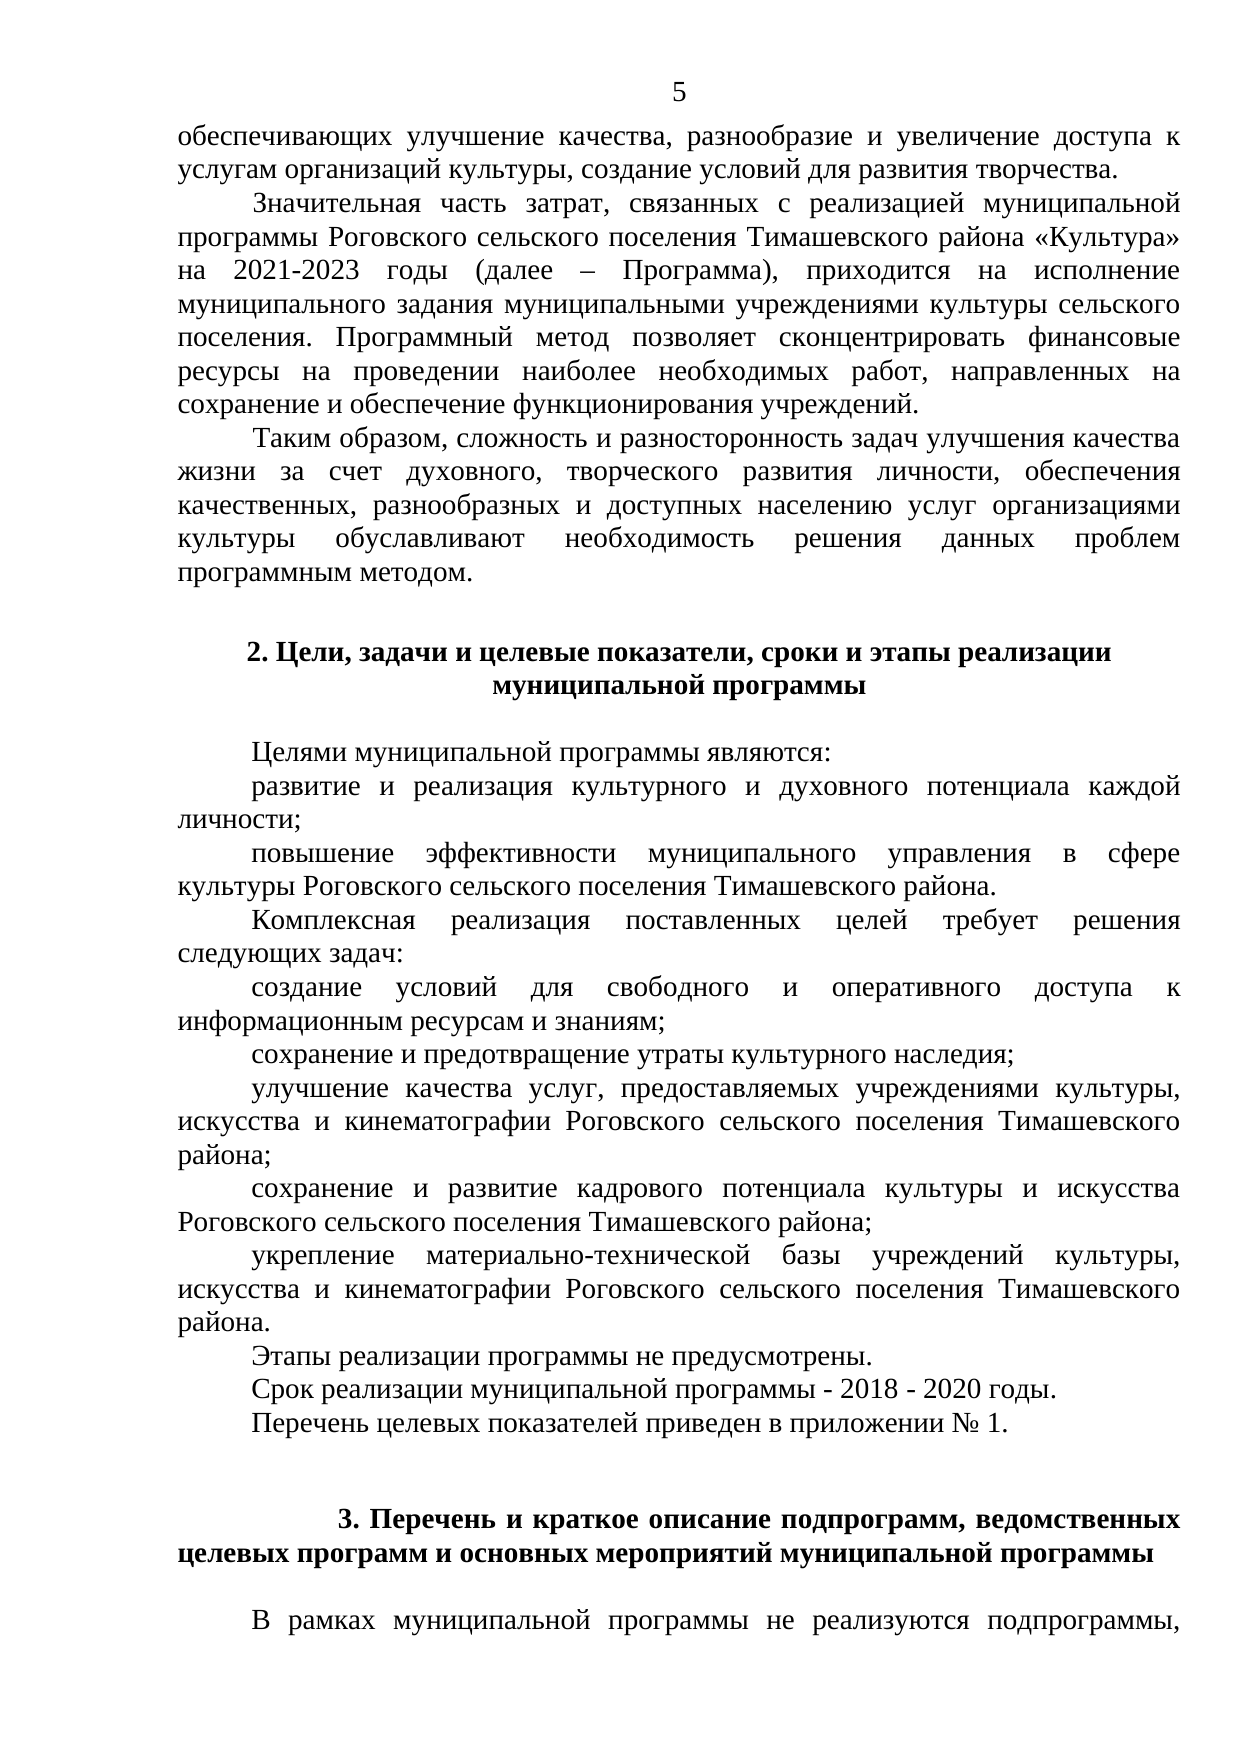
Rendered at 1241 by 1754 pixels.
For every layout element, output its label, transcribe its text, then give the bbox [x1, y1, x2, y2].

text улучшение качества услуг, предоставляемых учреждениями культуры, искусства и кинематографии Роговского сельского поселения Тимашевского района; [177, 1070, 1181, 1170]
text Этапы реализации программы не предусмотрены. [177, 1338, 1181, 1372]
text укрепление материально-технической базы учреждений культуры, искусства и кинематографии Роговского сельского поселения Тимашевского района. [177, 1237, 1181, 1338]
text Комплексная реализация поставленных целей требует решения следующих задач: [177, 902, 1181, 969]
text развитие и реализация культурного и духовного потенциала каждой личности; [177, 768, 1181, 835]
text сохранение и предотвращение утраты культурного наследия; [177, 1036, 1181, 1070]
text создание условий для свободного и оперативного доступа к информационным ресурсам и знаниям; [177, 969, 1181, 1036]
text Значительная часть затрат, связанных с реализацией муниципальной программы Роговского сельского поселения Тимашевского района «Культура» на 2021-2023 годы (далее – Программа), приходится на исполнение муниципального задания муниципальными учреждениями культуры сельского поселения. Программный метод позволяет сконцентрировать финансовые ресурсы на проведении наиболее необходимых работ, направленных на сохранение и обеспечение функционирования учреждений. [177, 185, 1181, 420]
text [177, 118, 1181, 185]
text Таким образом, сложность и разносторонность задач улучшения качества жизни за счет духовного, творческого развития личности, обеспечения качественных, разнообразных и доступных населению услуг организациями культуры обуславливают необходимость решения данных проблем программным методом. [177, 420, 1181, 588]
text сохранение и развитие кадрового потенциала культуры и искусства Роговского сельского поселения Тимашевского района; [177, 1170, 1181, 1237]
text Целями муниципальной программы являются: [177, 734, 1181, 768]
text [177, 1602, 1181, 1636]
text повышение эффективности муниципального управления в сфере культуры Роговского сельского поселения Тимашевского района. [177, 835, 1181, 902]
text 2. Цели, задачи и целевые показатели, сроки и этапы реализации муниципальной программы [177, 634, 1181, 701]
text 3. Перечень и краткое описание подпрограмм, ведомственных целевых программ и основных мероприятий муниципальной программы [177, 1501, 1181, 1568]
text Перечень целевых показателей приведен в приложении № 1. [177, 1405, 1181, 1439]
text Срок реализации муниципальной программы - 2018 - 2020 годы. [177, 1372, 1181, 1405]
